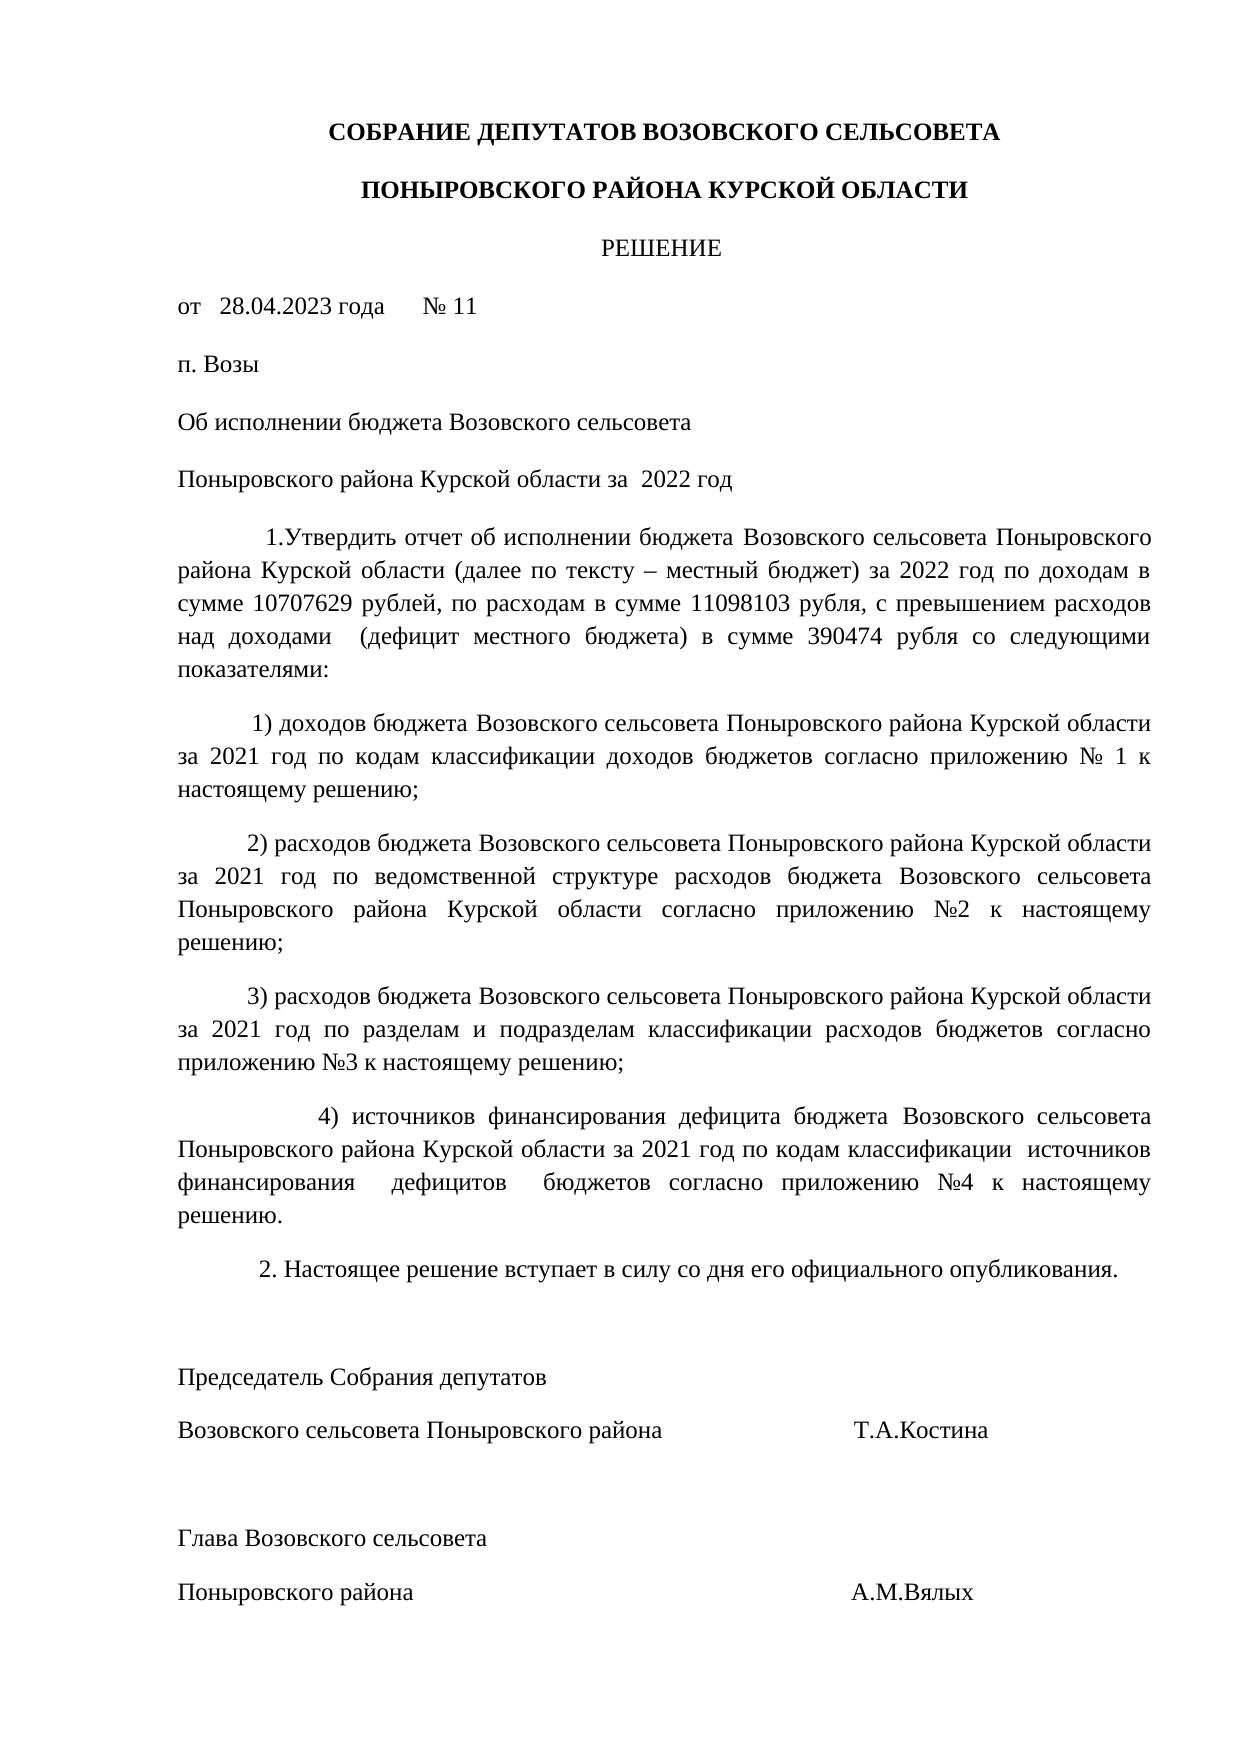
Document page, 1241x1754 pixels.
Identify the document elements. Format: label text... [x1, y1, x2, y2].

text 2. Настоящее решение вступает в силу со дня его официального опубликования. [177, 1254, 1152, 1283]
text 4) источников финансирования дефицита бюджета Возовского сельсовета Поныровского района Курской области за 2021 год по кодам классификации источников финансирования дефицитов бюджетов согласно приложению №4 к настоящему решению. [177, 1101, 1152, 1229]
text СОБРАНИЕ ДЕПУТАТОВ ВОЗОВСКОГО СЕЛЬСОВЕТА [177, 117, 1152, 146]
text п. Возы [177, 349, 1152, 377]
text Председатель Собрания депутатов [177, 1362, 1152, 1390]
text 3) расходов бюджета Возовского сельсовета Поныровского района Курской области за 2021 год по разделам и подразделам классификации расходов бюджетов согласно приложению №3 к настоящему решению; [177, 981, 1152, 1076]
text РЕШЕНИЕ [177, 233, 1152, 262]
text Поныровского района А.М.Вялых [177, 1577, 1152, 1606]
text Глава Возовского сельсовета [177, 1523, 1152, 1552]
text Об исполнении бюджета Возовского сельсовета [177, 407, 1152, 435]
text Возовского сельсовета Поныровского района Т.А.Костина [177, 1416, 1152, 1444]
text 1.Утвердить отчет об исполнении бюджета Возовского сельсовета Поныровского района Курской области (далее по тексту – местный бюджет) за 2022 год по доходам в сумме 10707629 рублей, по расходам в сумме 11098103 рубля, с превышением расходов над доходами (дефицит местного бюджета) в сумме 390474 рубля со следующими показателями: [177, 522, 1152, 683]
text ПОНЫРОВСКОГО РАЙОНА КУРСКОЙ ОБЛАСТИ [177, 175, 1152, 204]
text от 28.04.2023 года № 11 [177, 291, 1152, 319]
text 1) доходов бюджета Возовского сельсовета Поныровского района Курской области за 2021 год по кодам классификации доходов бюджетов согласно приложению № 1 к настоящему решению; [177, 708, 1152, 803]
text Поныровского района Курской области за 2022 год [177, 464, 1152, 493]
text 2) расходов бюджета Возовского сельсовета Поныровского района Курской области за 2021 год по ведомственной структуре расходов бюджета Возовского сельсовета Поныровского района Курской области согласно приложению №2 к настоящему решению; [177, 828, 1152, 956]
